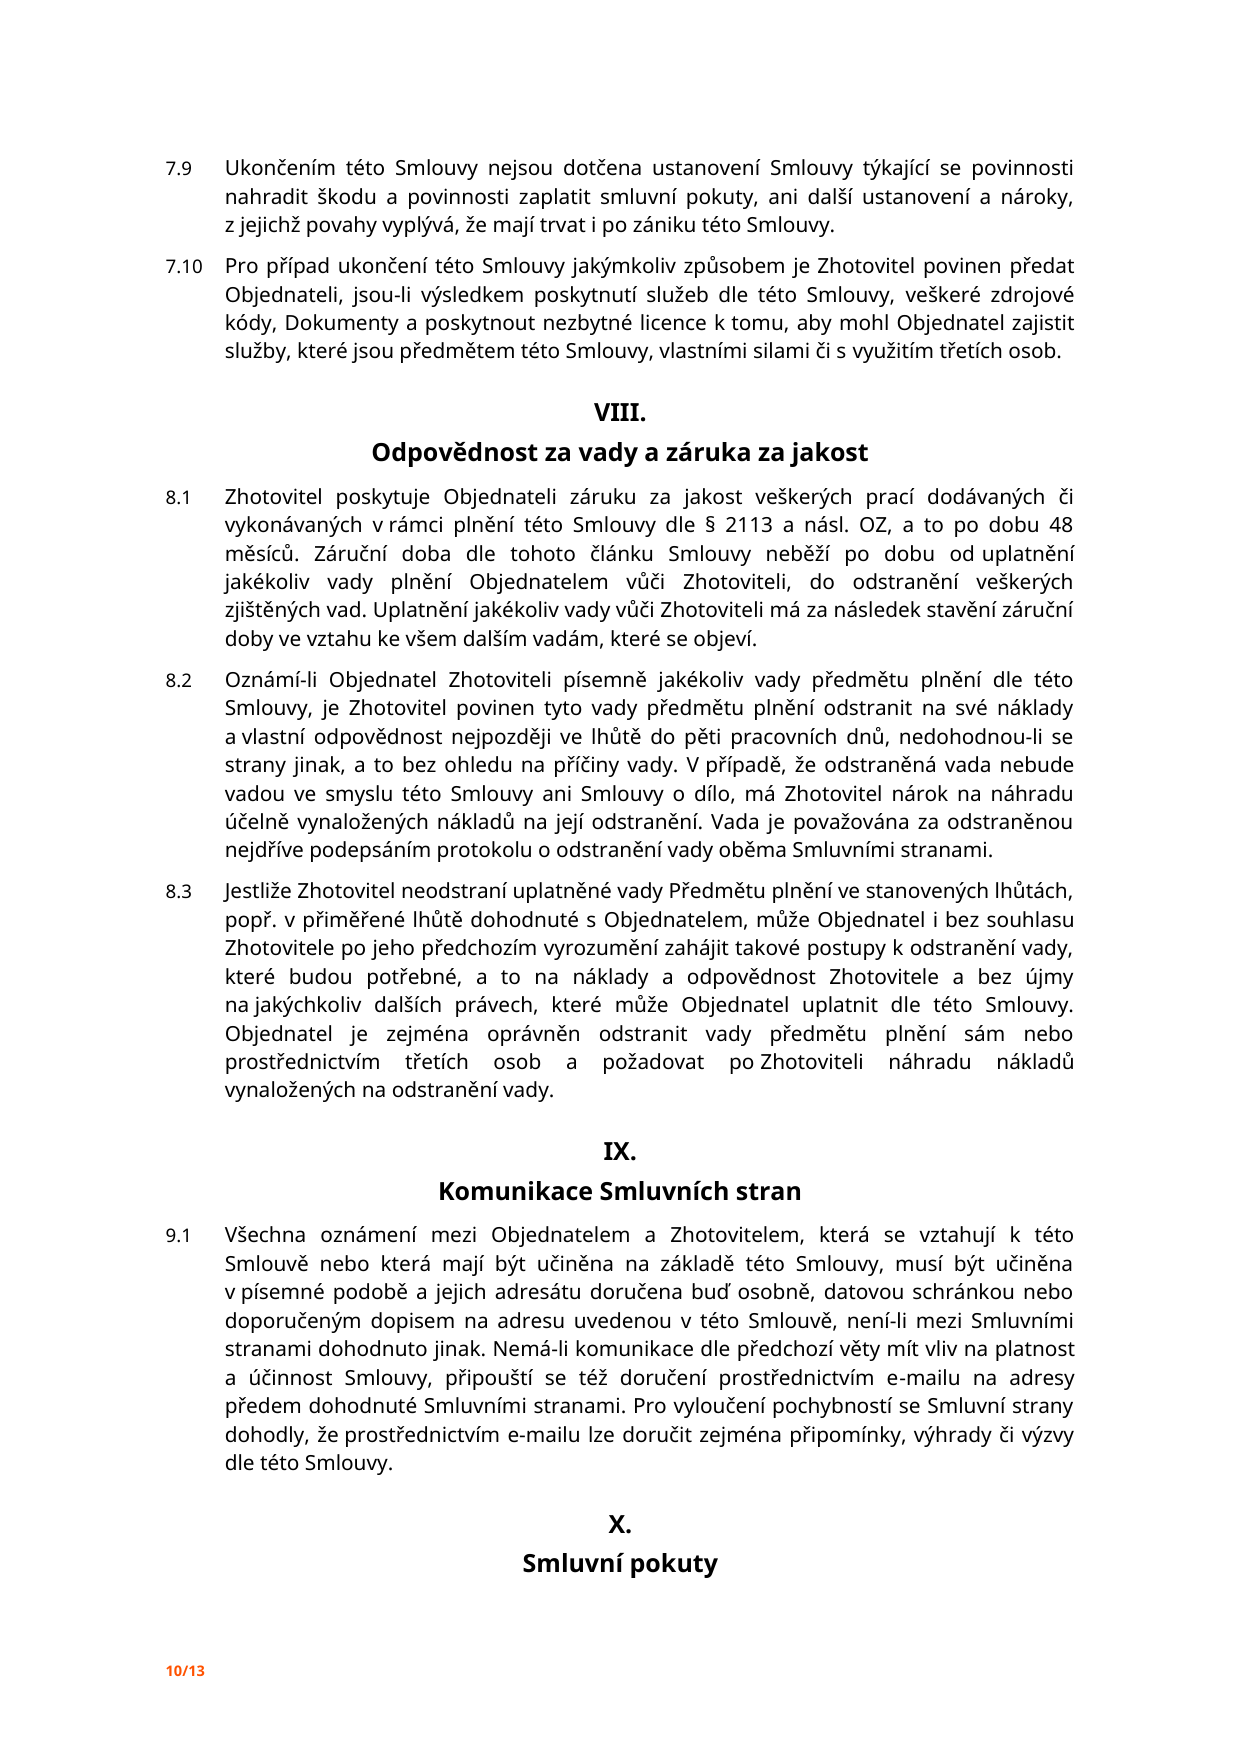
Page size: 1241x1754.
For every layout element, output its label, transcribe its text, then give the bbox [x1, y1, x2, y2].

list Jestliže Zhotovitel neodstraní uplatněné vady Předmětu plnění ve stanovených lhůtách, popř. v přiměřené lhůtě dohodnuté s Objednatelem, může Objednatel i bez souhlasu Zhotovitele po jeho předchozím vyrozumění zahájit takové postupy k odstranění vady, které budou potřebné, a to na náklady a odpovědnost Zhotovitele a bez újmy na jakýchkoliv dalších právech, které může Objednatel uplatnit dle této Smlouvy. Objednatel je zejména oprávněn odstranit vady předmětu plnění sám nebo prostřednictvím třetích osob a požadovat po Zhotoviteli náhradu nákladů vynaložených na odstranění vady. [165, 876, 1075, 1104]
list Zhotovitel poskytuje Objednateli záruku za jakost veškerých prací dodávaných či vykonávaných v rámci plnění této Smlouvy dle § 2113 a násl. OZ, a to po dobu 48 měsíců. Záruční doba dle tohoto článku Smlouvy neběží po dobu od uplatnění jakékoliv vady plnění Objednatelem vůči Zhotoviteli, do odstranění veškerých zjištěných vad. Uplatnění jakékoliv vady vůči Zhotoviteli má za následek stavění záruční doby ve vztahu ke všem dalším vadám, které se objeví. [165, 482, 1075, 652]
text VIII. Odpovědnost za vady a záruka za jakost [165, 390, 1075, 469]
text X. Smluvní pokuty [165, 1502, 1075, 1581]
text IX. Komunikace Smluvních stran [165, 1129, 1075, 1208]
list Ukončením této Smlouvy nejsou dotčena ustanovení Smlouvy týkající se povinnosti nahradit škodu a povinnosti zaplatit smluvní pokuty, ani další ustanovení a nároky, z jejichž povahy vyplývá, že mají trvat i po zániku této Smlouvy. [165, 153, 1075, 239]
list Oznámí-li Objednatel Zhotoviteli písemně jakékoliv vady předmětu plnění dle této Smlouvy, je Zhotovitel povinen tyto vady předmětu plnění odstranit na své náklady a vlastní odpovědnost nejpozději ve lhůtě do pěti pracovních dnů, nedohodnou-li se strany jinak, a to bez ohledu na příčiny vady. V případě, že odstraněná vada nebude vadou ve smyslu této Smlouvy ani Smlouvy o dílo, má Zhotovitel nárok na náhradu účelně vynaložených nákladů na její odstranění. Vada je považována za odstraněnou nejdříve podepsáním protokolu o odstranění vady oběma Smluvními stranami. [165, 665, 1075, 864]
list Pro případ ukončení této Smlouvy jakýmkoliv způsobem je Zhotovitel povinen předat Objednateli, jsou-li výsledkem poskytnutí služeb dle této Smlouvy, veškeré zdrojové kódy, Dokumenty a poskytnout nezbytné licence k tomu, aby mohl Objednatel zajistit služby, které jsou předmětem této Smlouvy, vlastními silami či s využitím třetích osob. [165, 251, 1075, 365]
list Všechna oznámení mezi Objednatelem a Zhotovitelem, která se vztahují k této Smlouvě nebo která mají být učiněna na základě této Smlouvy, musí být učiněna v písemné podobě a jejich adresátu doručena buď osobně, datovou schránkou nebo doporučeným dopisem na adresu uvedenou v této Smlouvě, není-li mezi Smluvními stranami dohodnuto jinak. Nemá-li komunikace dle předchozí věty mít vliv na platnost a účinnost Smlouvy, připouští se též doručení prostřednictvím e-mailu na adresy předem dohodnuté Smluvními stranami. Pro vyloučení pochybností se Smluvní strany dohodly, že prostřednictvím e-mailu lze doručit zejména připomínky, výhrady či výzvy dle této Smlouvy. [165, 1221, 1075, 1477]
